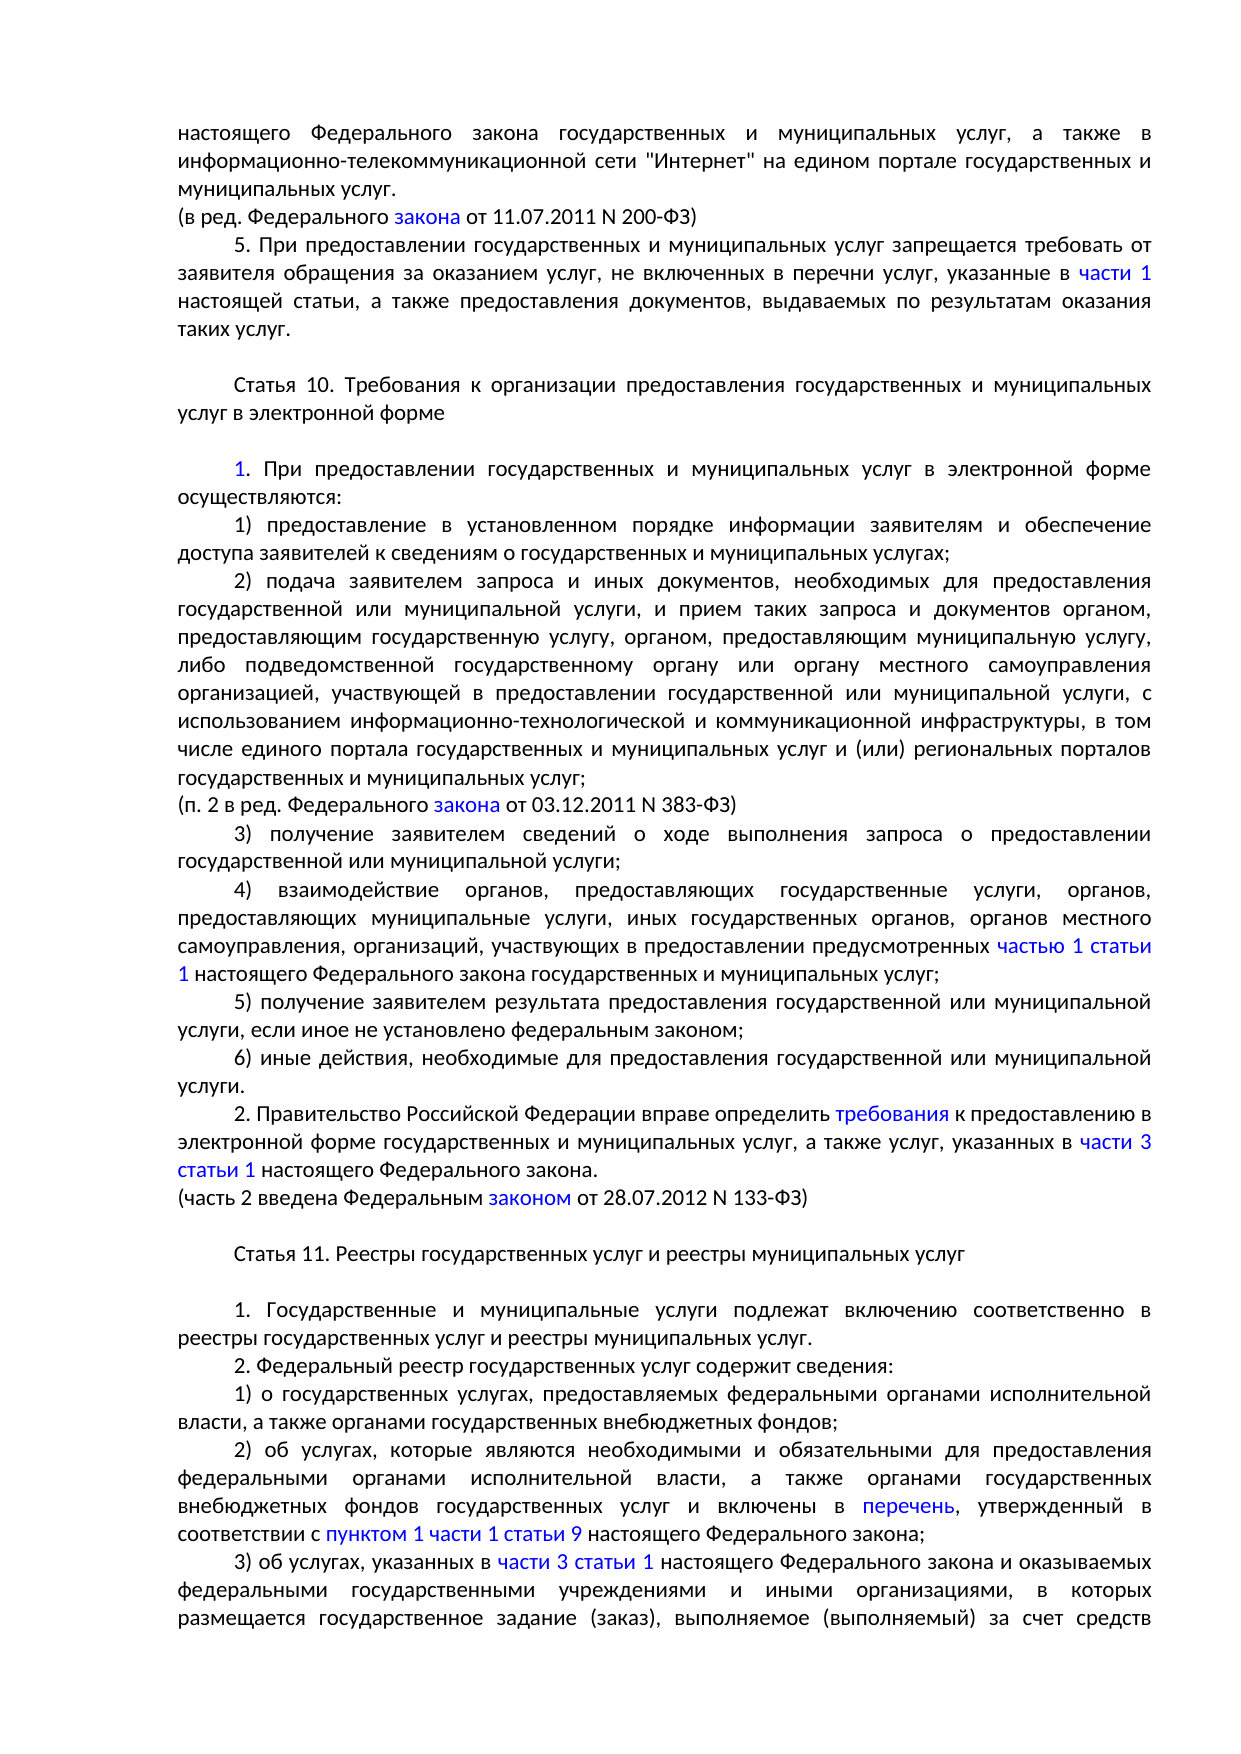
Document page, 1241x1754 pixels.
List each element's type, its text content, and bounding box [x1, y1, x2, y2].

text Статья 11. Реестры государственных услуг и реестры муниципальных услуг [177, 1239, 1152, 1267]
text 5. При предоставлении государственных и муниципальных услуг запрещается требовать от заявителя обращения за оказанием услуг, не включенных в перечни услуг, указанные в части 1 настоящей статьи, а также предоставления документов, выдаваемых по результатам оказания таких услуг. [177, 230, 1152, 342]
text (в ред. Федерального закона от 11.07.2011 N 200-ФЗ) [177, 202, 1152, 230]
text 1) предоставление в установленном порядке информации заявителям и обеспечение доступа заявителей к сведениям о государственных и муниципальных услугах; [177, 510, 1152, 566]
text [177, 118, 1152, 202]
text (часть 2 введена Федеральным законом от 28.07.2012 N 133-ФЗ) [177, 1183, 1152, 1211]
text 3) получение заявителем сведений о ходе выполнения запроса о предоставлении государственной или муниципальной услуги; [177, 819, 1152, 875]
text 2. Правительство Российской Федерации вправе определить требования к предоставлению в электронной форме государственных и муниципальных услуг, а также услуг, указанных в части 3 статьи 1 настоящего Федерального закона. [177, 1099, 1152, 1183]
text 1. Государственные и муниципальные услуги подлежат включению соответственно в реестры государственных услуг и реестры муниципальных услуг. [177, 1295, 1152, 1351]
text (п. 2 в ред. Федерального закона от 03.12.2011 N 383-ФЗ) [177, 791, 1152, 819]
text 5) получение заявителем результата предоставления государственной или муниципальной услуги, если иное не установлено федеральным законом; [177, 987, 1152, 1043]
text 4) взаимодействие органов, предоставляющих государственные услуги, органов, предоставляющих муниципальные услуги, иных государственных органов, органов местного самоуправления, организаций, участвующих в предоставлении предусмотренных частью 1 статьи 1 настоящего Федерального закона государственных и муниципальных услуг; [177, 875, 1152, 987]
text 1) о государственных услугах, предоставляемых федеральными органами исполнительной власти, а также органами государственных внебюджетных фондов; [177, 1379, 1152, 1435]
text 2. Федеральный реестр государственных услуг содержит сведения: [177, 1351, 1152, 1379]
text 2) об услугах, которые являются необходимыми и обязательными для предоставления федеральными органами исполнительной власти, а также органами государственных внебюджетных фондов государственных услуг и включены в перечень, утвержденный в соответствии с пунктом 1 части 1 статьи 9 настоящего Федерального закона; [177, 1435, 1152, 1547]
text 1. При предоставлении государственных и муниципальных услуг в электронной форме осуществляются: [177, 454, 1152, 510]
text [177, 1547, 1152, 1631]
text 2) подача заявителем запроса и иных документов, необходимых для предоставления государственной или муниципальной услуги, и прием таких запроса и документов органом, предоставляющим государственную услугу, органом, предоставляющим муниципальную услугу, либо подведомственной государственному органу или органу местного самоуправления организацией, участвующей в предоставлении государственной или муниципальной услуги, с использованием информационно-технологической и коммуникационной инфраструктуры, в том числе единого портала государственных и муниципальных услуг и (или) региональных порталов государственных и муниципальных услуг; [177, 566, 1152, 791]
text Статья 10. Требования к организации предоставления государственных и муниципальных услуг в электронной форме [177, 370, 1152, 426]
text 6) иные действия, необходимые для предоставления государственной или муниципальной услуги. [177, 1043, 1152, 1099]
